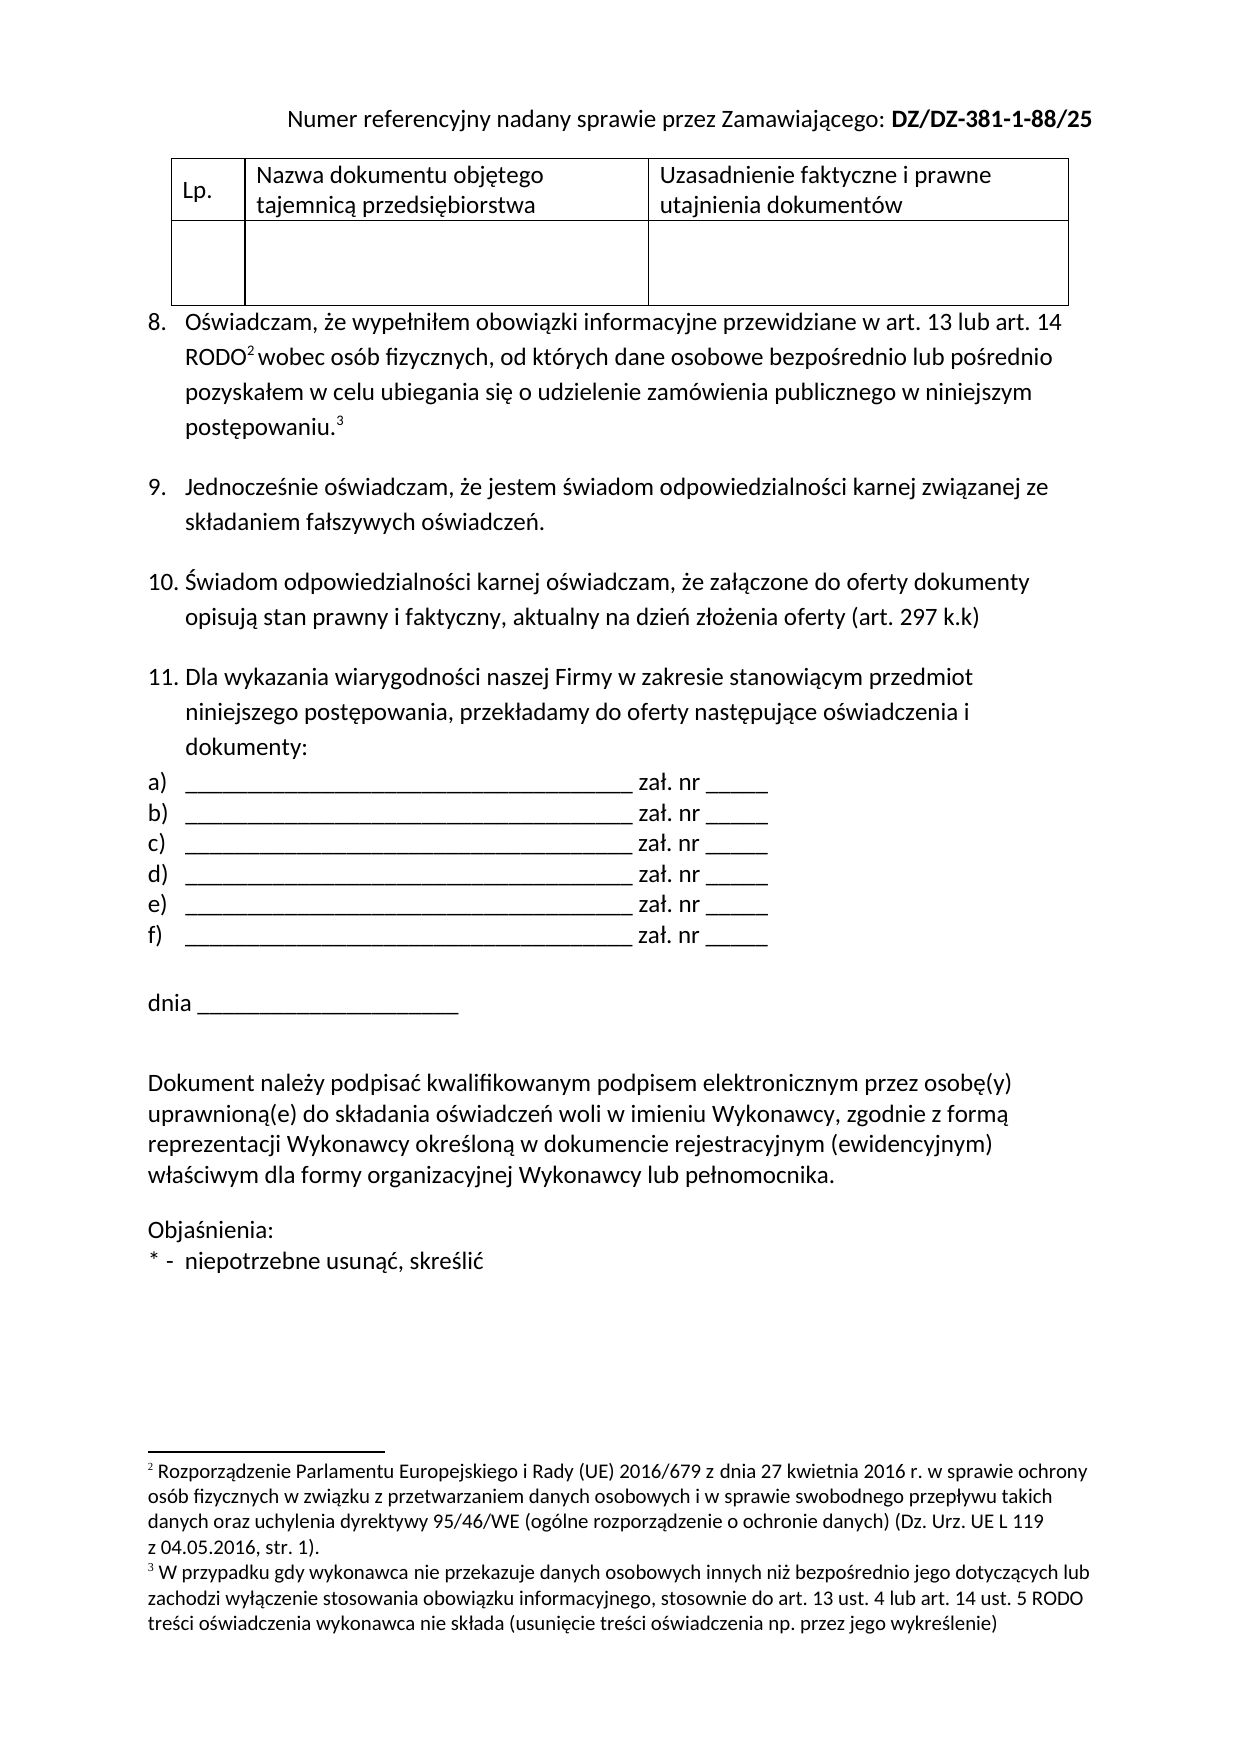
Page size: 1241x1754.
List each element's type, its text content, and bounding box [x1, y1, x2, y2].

text Objaśnienia: [148, 1215, 1093, 1245]
table_cell [246, 221, 648, 305]
list ____________________________________ zał. nr _____ [148, 766, 1093, 797]
list ____________________________________ zał. nr _____ [148, 827, 1093, 858]
list ____________________________________ zał. nr _____ [148, 797, 1093, 827]
list ____________________________________ zał. nr _____ [148, 888, 1093, 919]
list Oświadczam, że wypełniłem obowiązki informacyjne przewidziane w art. 13 lub art. 14 RODO wobec osób fizycznych, od których dane osobowe bezpośrednio lub pośrednio pozyskałem w celu ubiegania się o udzielenie zamówienia publicznego w niniejszym postępowaniu. [148, 306, 1093, 442]
list ____________________________________ zał. nr _____ [148, 858, 1093, 888]
table_cell [172, 221, 244, 305]
text * - niepotrzebne usunąć, skreślić [148, 1245, 1093, 1276]
table_header Nazwa dokumentu objętego tajemnicą przedsiębiorstwa [246, 159, 648, 220]
list Dla wykazania wiarygodności naszej Firmy w zakresie stanowiącym przedmiot niniejszego postępowania, przekładamy do oferty następujące oświadczenia i dokumenty: [148, 661, 1093, 762]
list ____________________________________ zał. nr _____ [148, 919, 1093, 949]
table_header Lp. [172, 159, 244, 220]
table_header Uzasadnienie faktyczne i prawne utajnienia dokumentów [649, 159, 1068, 220]
list Jednocześnie oświadczam, że jestem świadom odpowiedzialności karnej związanej ze składaniem fałszywych oświadczeń. [148, 471, 1093, 537]
text Dokument należy podpisać kwalifikowanym podpisem elektronicznym przez osobę(y) uprawnioną(e) do składania oświadczeń woli w imieniu Wykonawcy, zgodnie z formą reprezentacji Wykonawcy określoną w dokumencie rejestracyjnym (ewidencyjnym) właściwym dla formy organizacyjnej Wykonawcy lub pełnomocnika. [148, 1068, 1093, 1190]
list Świadom odpowiedzialności karnej oświadczam, że załączone do oferty dokumenty opisują stan prawny i faktyczny, aktualny na dzień złożenia oferty (art. 297 k.k) [148, 566, 1093, 632]
text dnia _____________________ [148, 987, 1093, 1018]
table_cell [649, 221, 1068, 305]
